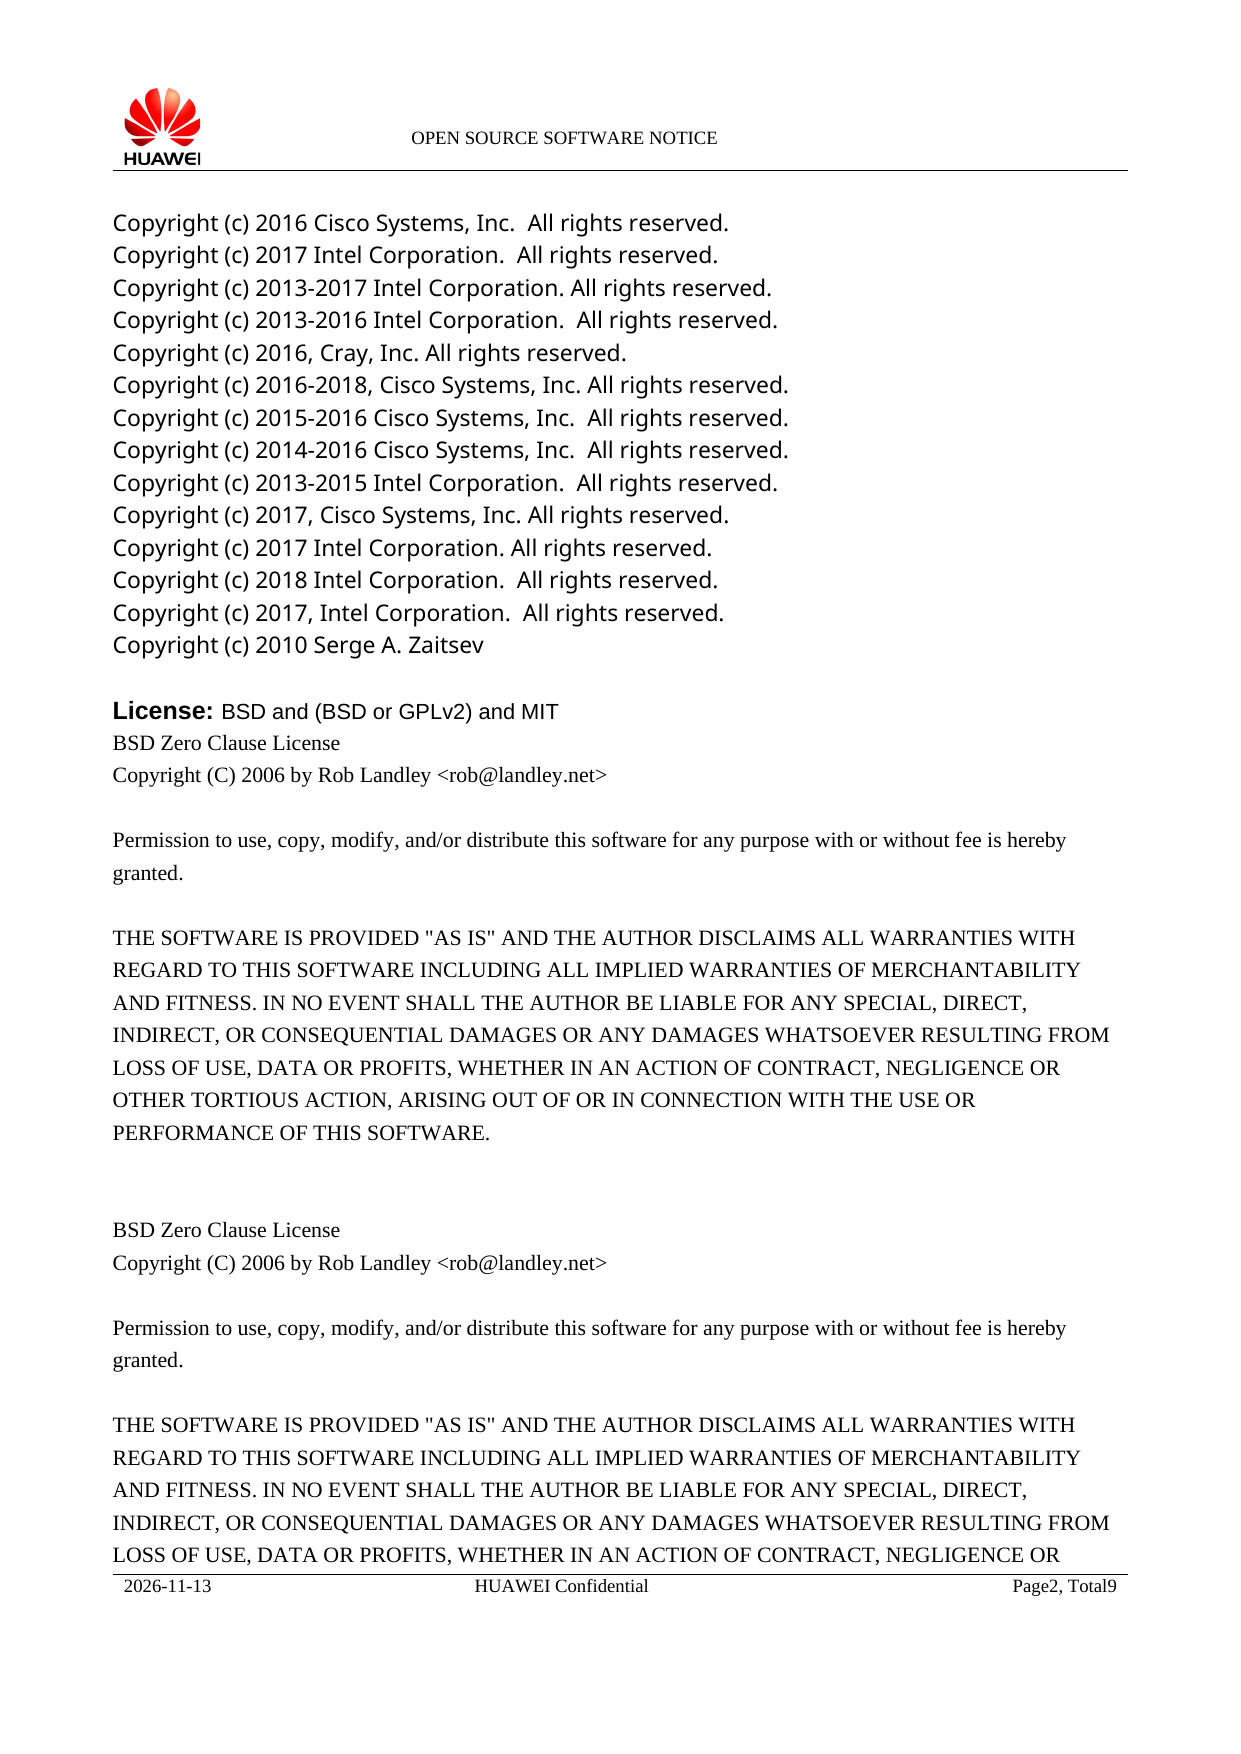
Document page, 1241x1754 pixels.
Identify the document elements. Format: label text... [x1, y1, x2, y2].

picture [124, 88, 201, 165]
text License: BSD and (BSD or GPLv2) and MIT [112, 694, 1128, 726]
